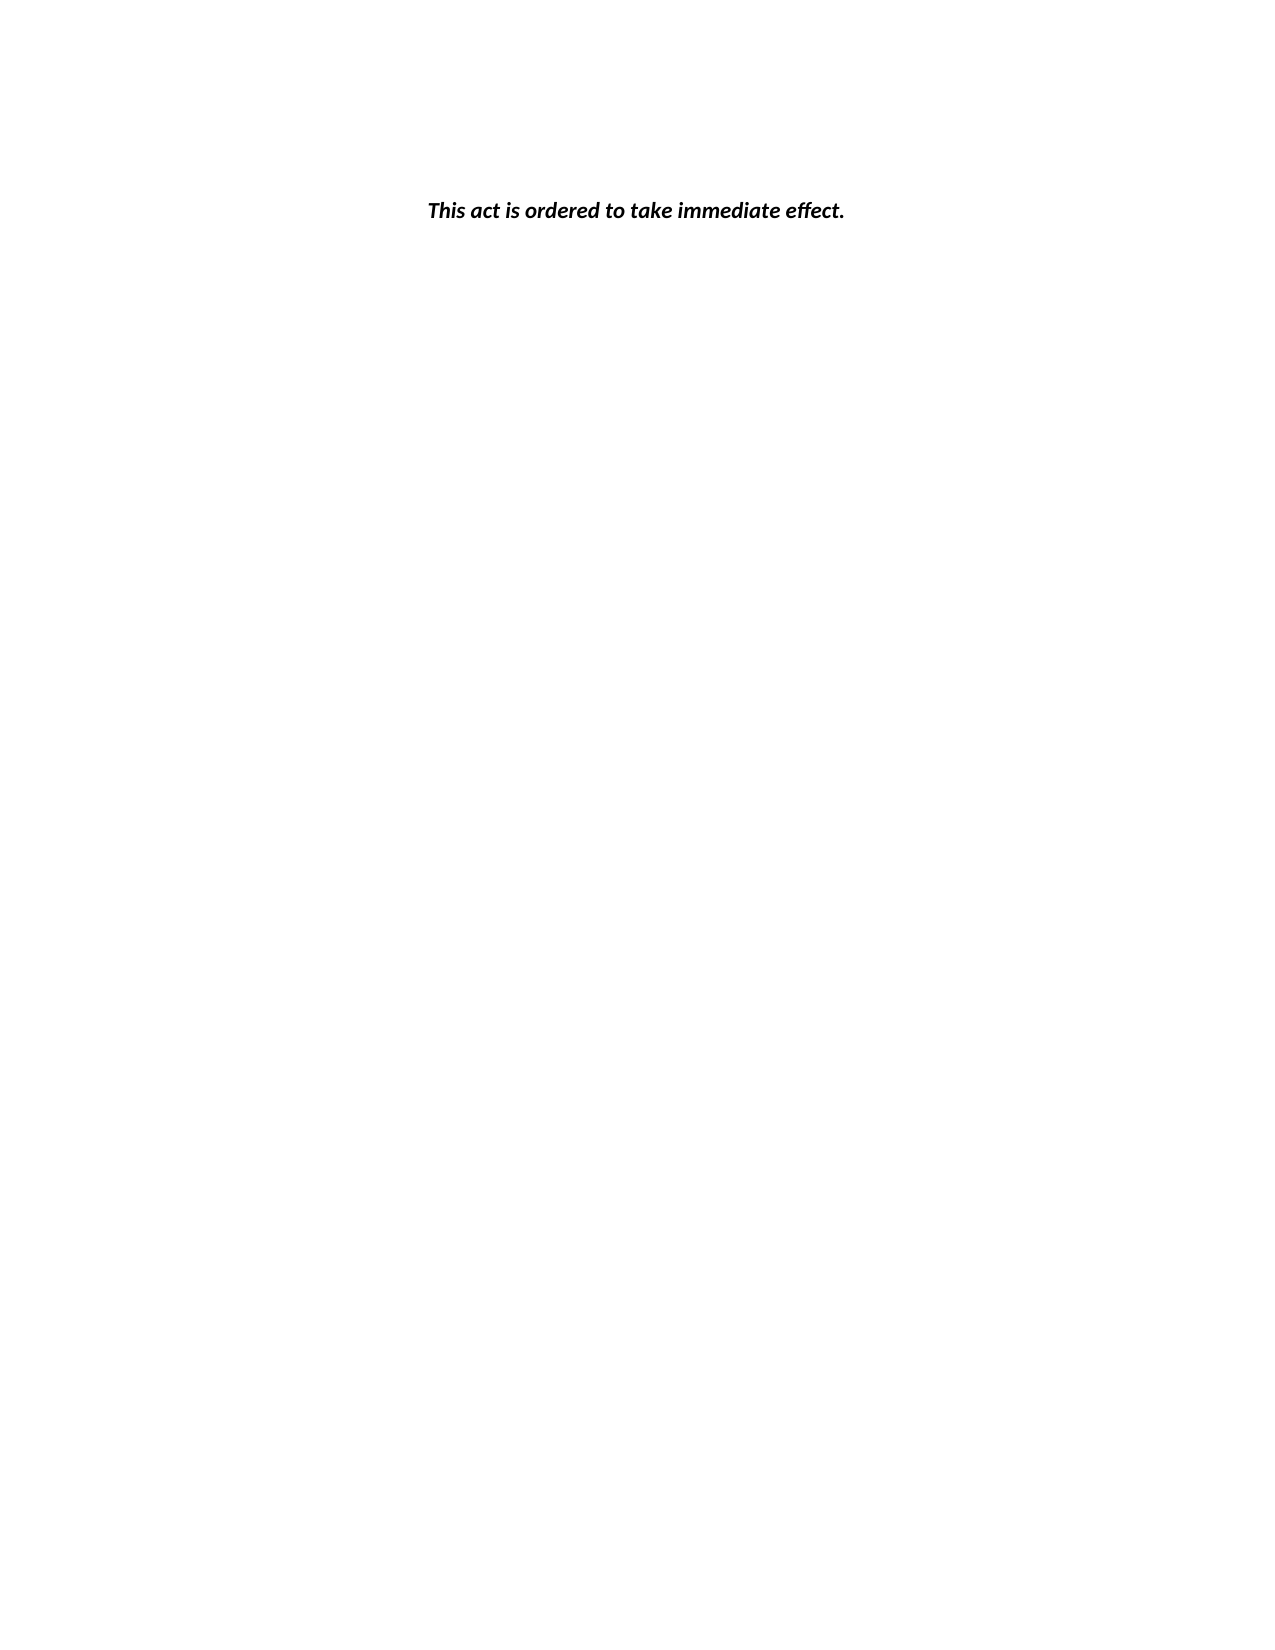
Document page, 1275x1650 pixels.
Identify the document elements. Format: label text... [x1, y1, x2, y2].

text This act is ordered to take immediate effect. [150, 196, 1125, 224]
